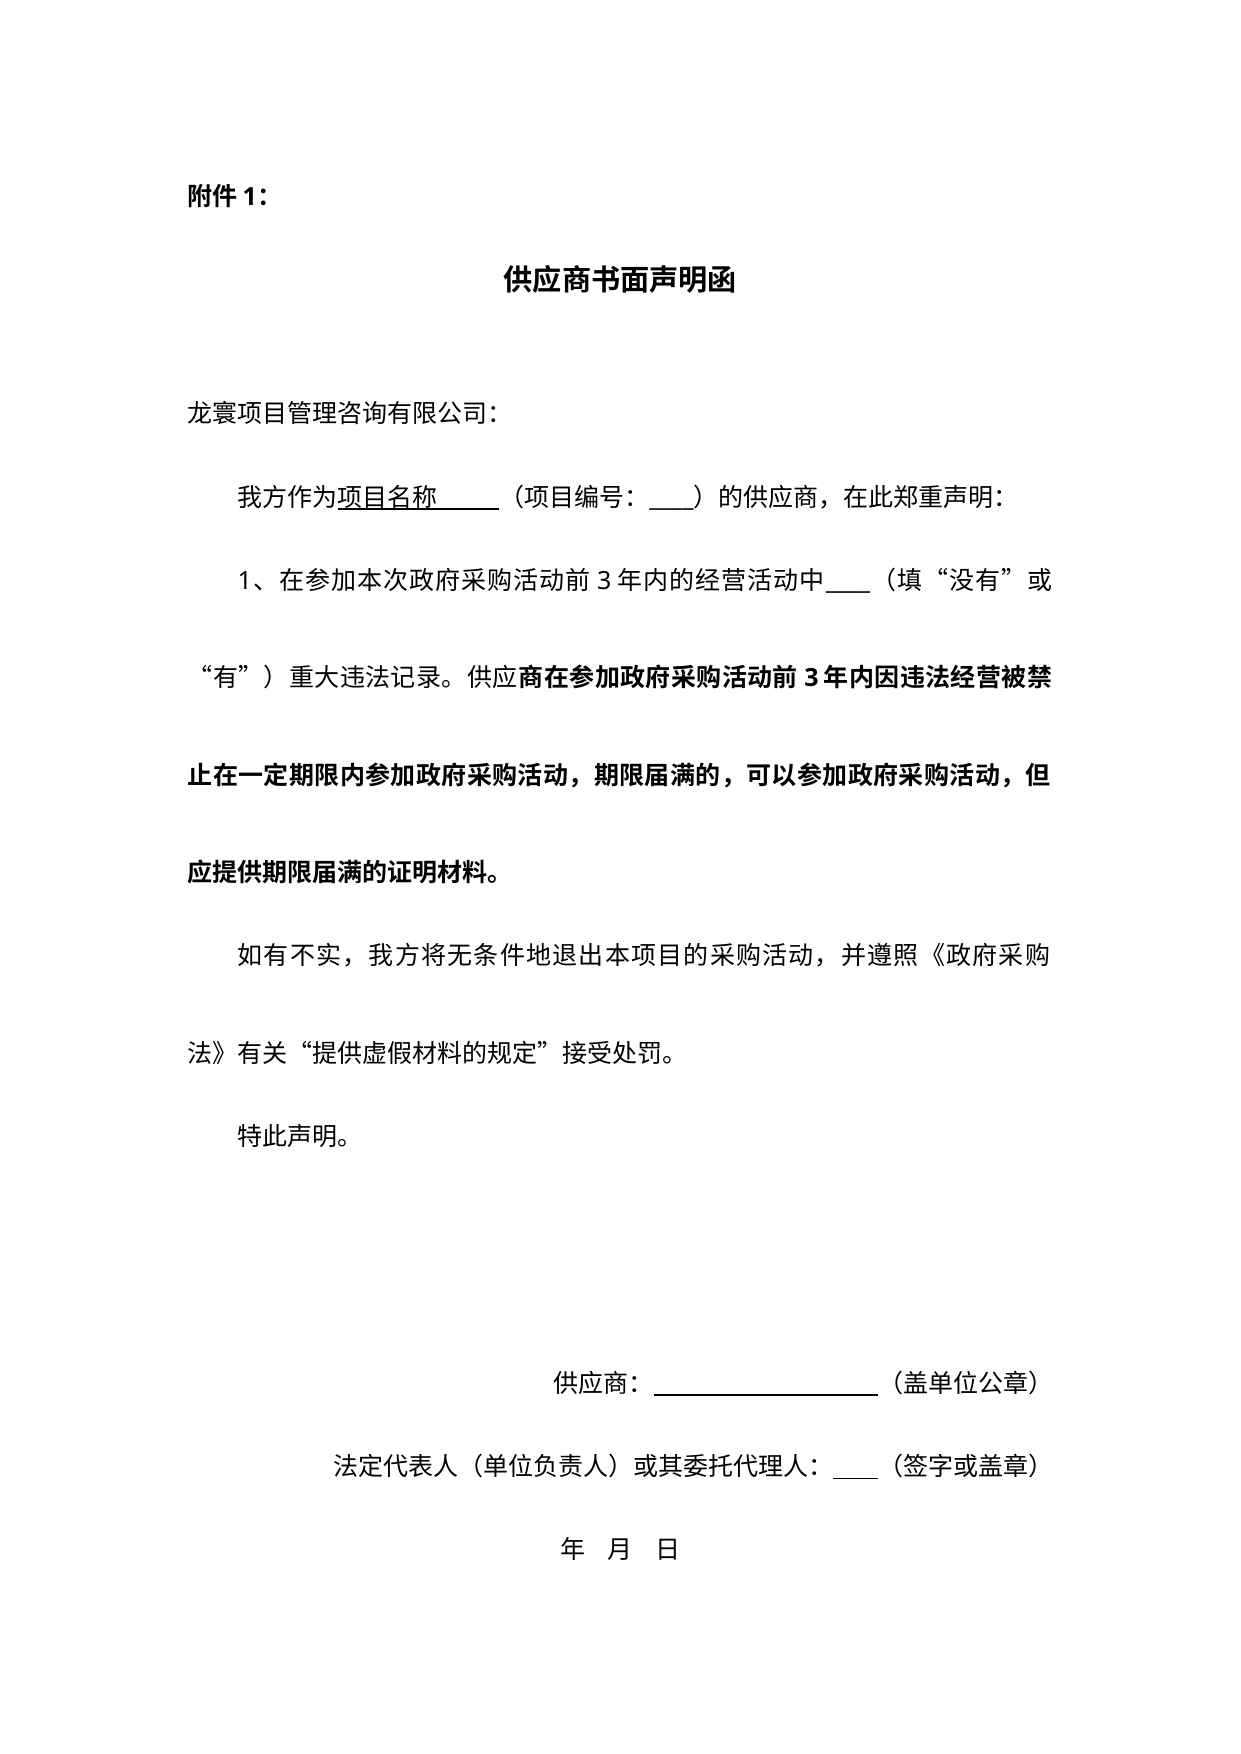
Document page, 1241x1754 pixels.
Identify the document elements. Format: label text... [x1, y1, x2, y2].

text 如有不实，我方将无条件地退出本项目的采购活动，并遵照《政府采购法》有关“提供虚假材料的规定”接受处罚。 [187, 921, 1053, 1084]
text 供应商书面声明函 [187, 245, 1053, 310]
text 龙寰项目管理咨询有限公司： [187, 379, 1053, 444]
text 年 月 日 [187, 1515, 1053, 1580]
text 1、在参加本次政府采购活动前3年内的经营活动中____（填“没有”或“有”）重大违法记录。供应商在参加政府采购活动前3年内因违法经营被禁止在一定期限内参加政府采购活动，期限届满的，可以参加政府采购活动，但应提供期限届满的证明材料。 [187, 546, 1053, 903]
text 特此声明。 [187, 1102, 1053, 1167]
text 法定代表人（单位负责人）或其委托代理人： （签字或盖章） [187, 1432, 1053, 1497]
list 附件1： [187, 162, 1053, 227]
text 我方作为项目名称 （项目编号：____）的供应商，在此郑重声明： [187, 463, 1053, 528]
text 供应商： （盖单位公章） [187, 1349, 1053, 1414]
